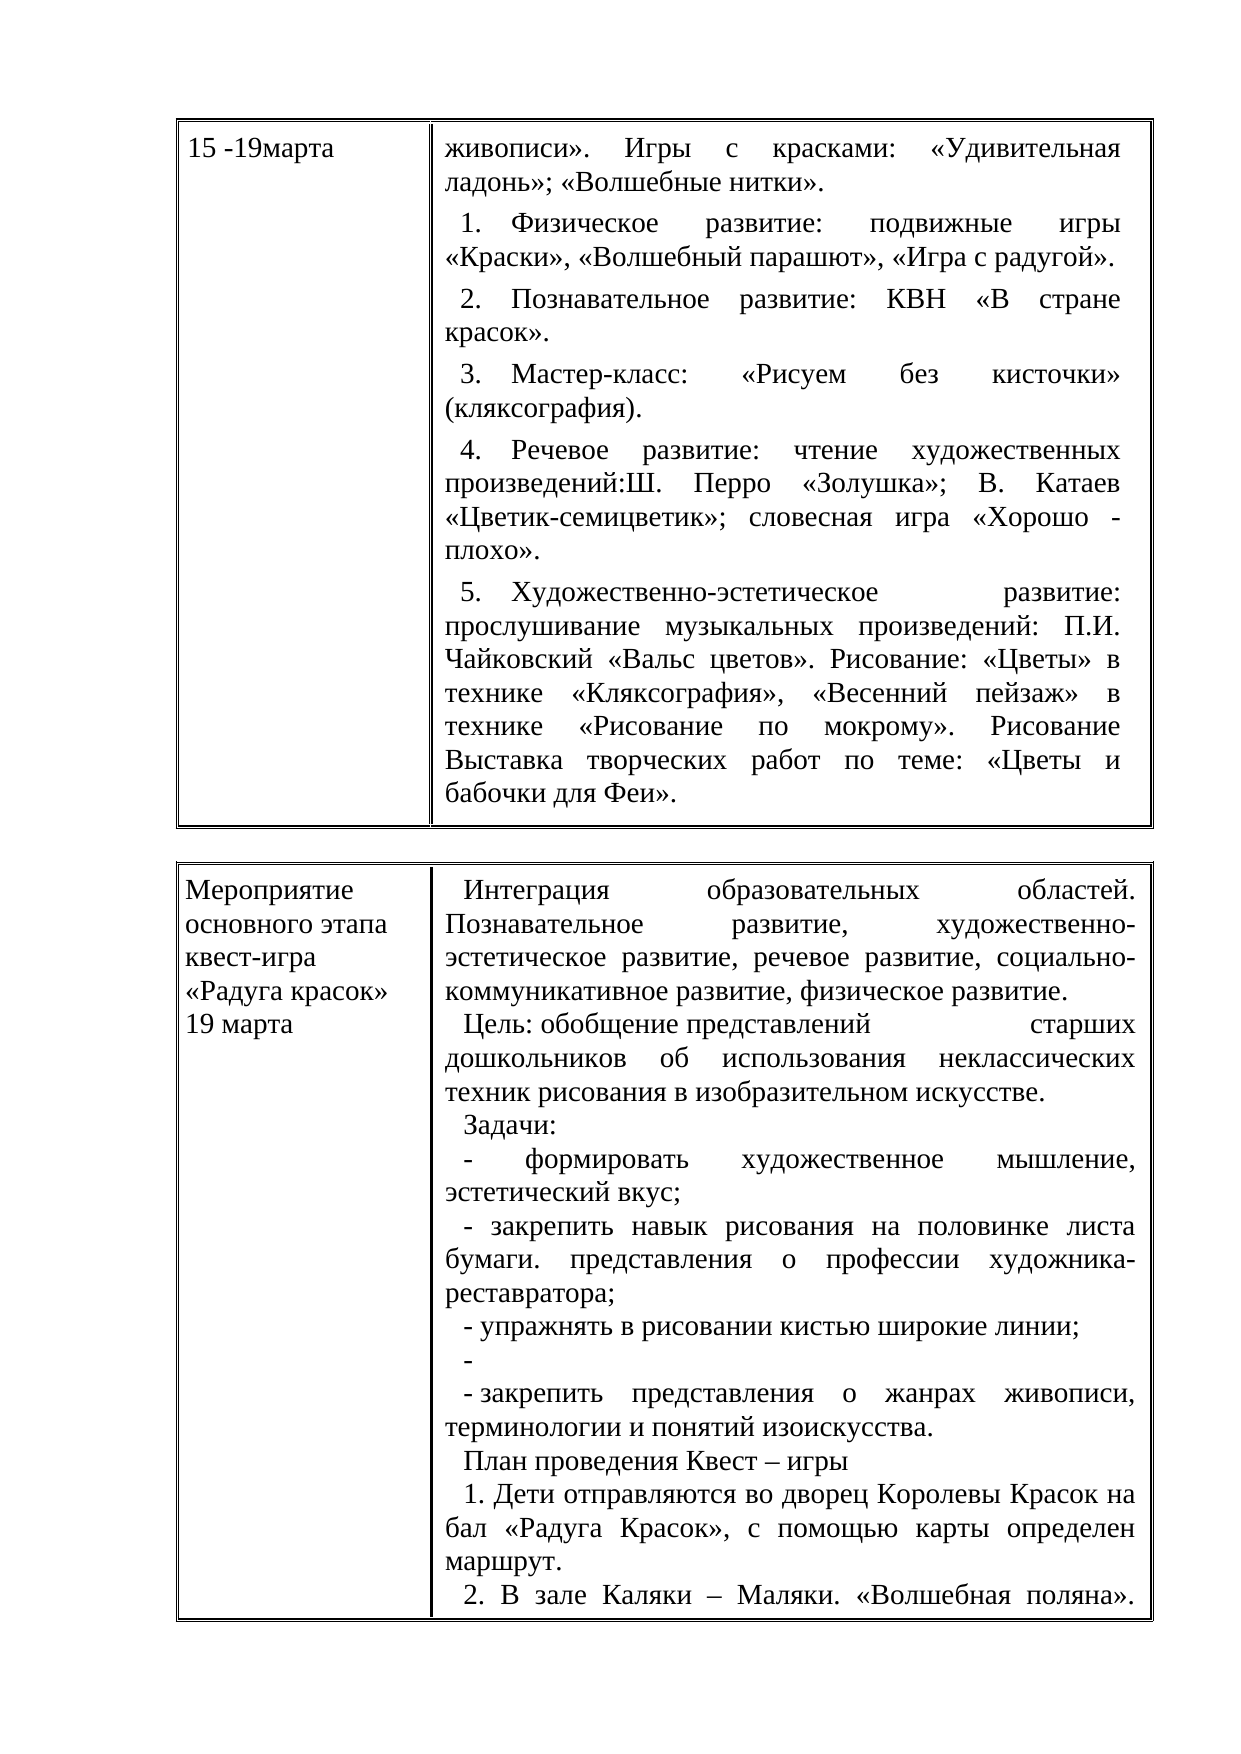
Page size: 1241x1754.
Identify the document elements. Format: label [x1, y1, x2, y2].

table_header [179, 865, 431, 1618]
table_cell [179, 120, 431, 825]
table_header [431, 865, 1150, 1618]
table_cell [431, 122, 1150, 825]
